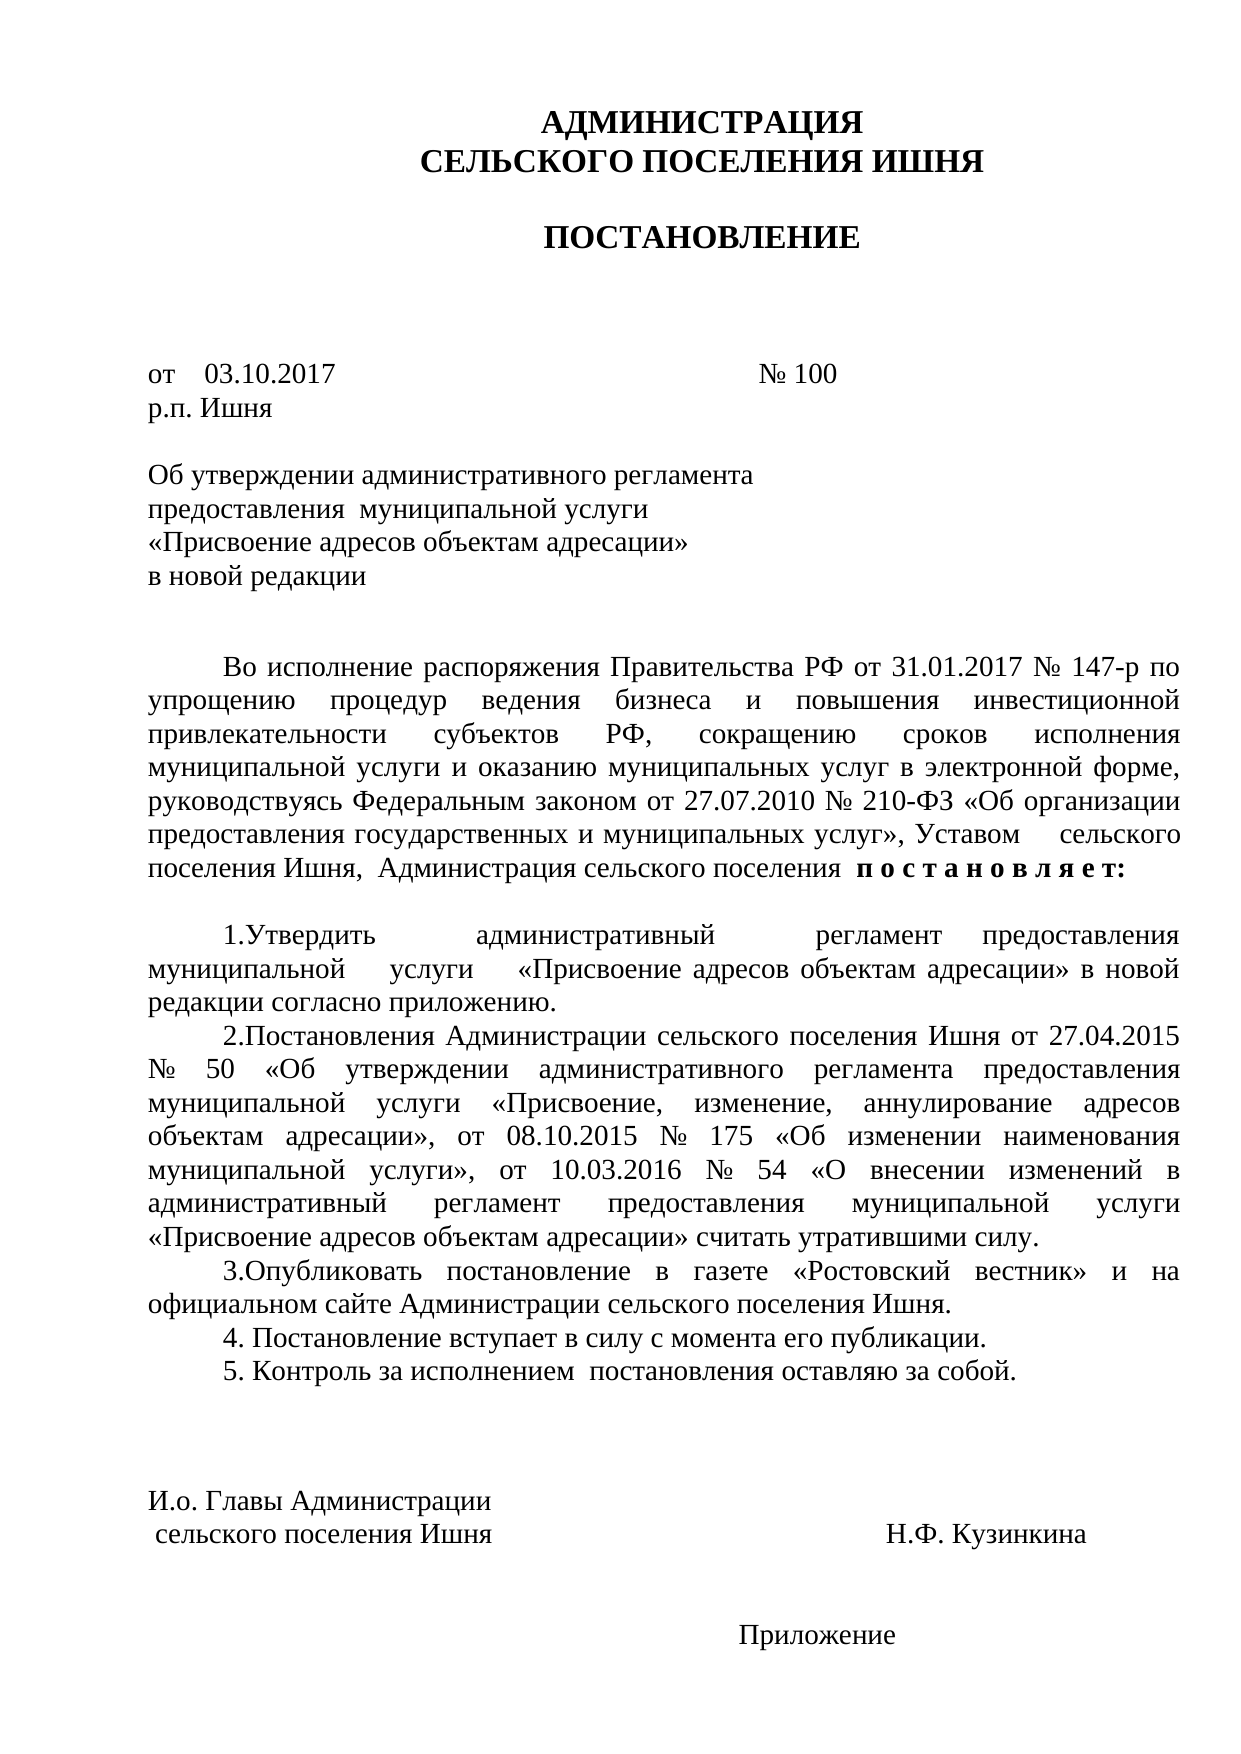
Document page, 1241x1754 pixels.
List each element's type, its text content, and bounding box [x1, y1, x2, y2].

text Об утверждении административного регламента [148, 457, 1181, 491]
text предоставления муниципальной услуги [148, 491, 1181, 524]
text 1.Утвердить административный регламент предоставления муниципальной услуги «Присвоение адресов объектам адресации» в новой редакции согласно приложению. [148, 917, 1181, 1018]
text от 03.10.2017 № 100 [148, 357, 1181, 390]
text АДМИНИСТРАЦИЯ [148, 103, 1181, 141]
text р.п. Ишня [148, 390, 1181, 424]
text 4. Постановление вступает в силу с момента его публикации. [148, 1320, 1181, 1353]
text СЕЛЬСКОГО ПОСЕЛЕНИЯ ИШНЯ [148, 141, 1181, 179]
text 3.Опубликовать постановление в газете «Ростовский вестник» и на официальном сайте Администрации сельского поселения Ишня. [148, 1253, 1181, 1320]
text Во исполнение распоряжения Правительства РФ от 31.01.2017 № 147-р по упрощению процедур ведения бизнеса и повышения инвестиционной привлекательности субъектов РФ, сокращению сроков исполнения муниципальной услуги и оказанию муниципальных услуг в электронной форме, руководствуясь Федеральным законом от 27.07.2010 № 210-ФЗ «Об организации предоставления государственных и муниципальных услуг», Уставом сельского поселения Ишня, Администрация сельского поселения п о с т а н о в л я е т: [148, 649, 1181, 884]
text И.о. Главы Администрации [148, 1483, 1181, 1516]
text сельского поселения Ишня Н.Ф. Кузинкина [148, 1516, 1181, 1550]
text ПОСТАНОВЛЕНИЕ [148, 218, 1181, 256]
text «Присвоение адресов объектам адресации» [148, 524, 1181, 558]
text 2.Постановления Администрации сельского поселения Ишня от 27.04.2015 № 50 «Об утверждении административного регламента предоставления муниципальной услуги «Присвоение, изменение, аннулирование адресов объектам адресации», от 08.10.2015 № 175 «Об изменении наименования муниципальной услуги», от 10.03.2016 № 54 «О внесении изменений в административный регламент предоставления муниципальной услуги «Присвоение адресов объектам адресации» считать утратившими силу. [148, 1018, 1181, 1253]
text Приложение [738, 1617, 1181, 1650]
text в новой редакции [148, 558, 1181, 591]
text 5. Контроль за исполнением постановления оставляю за собой. [148, 1353, 1181, 1387]
